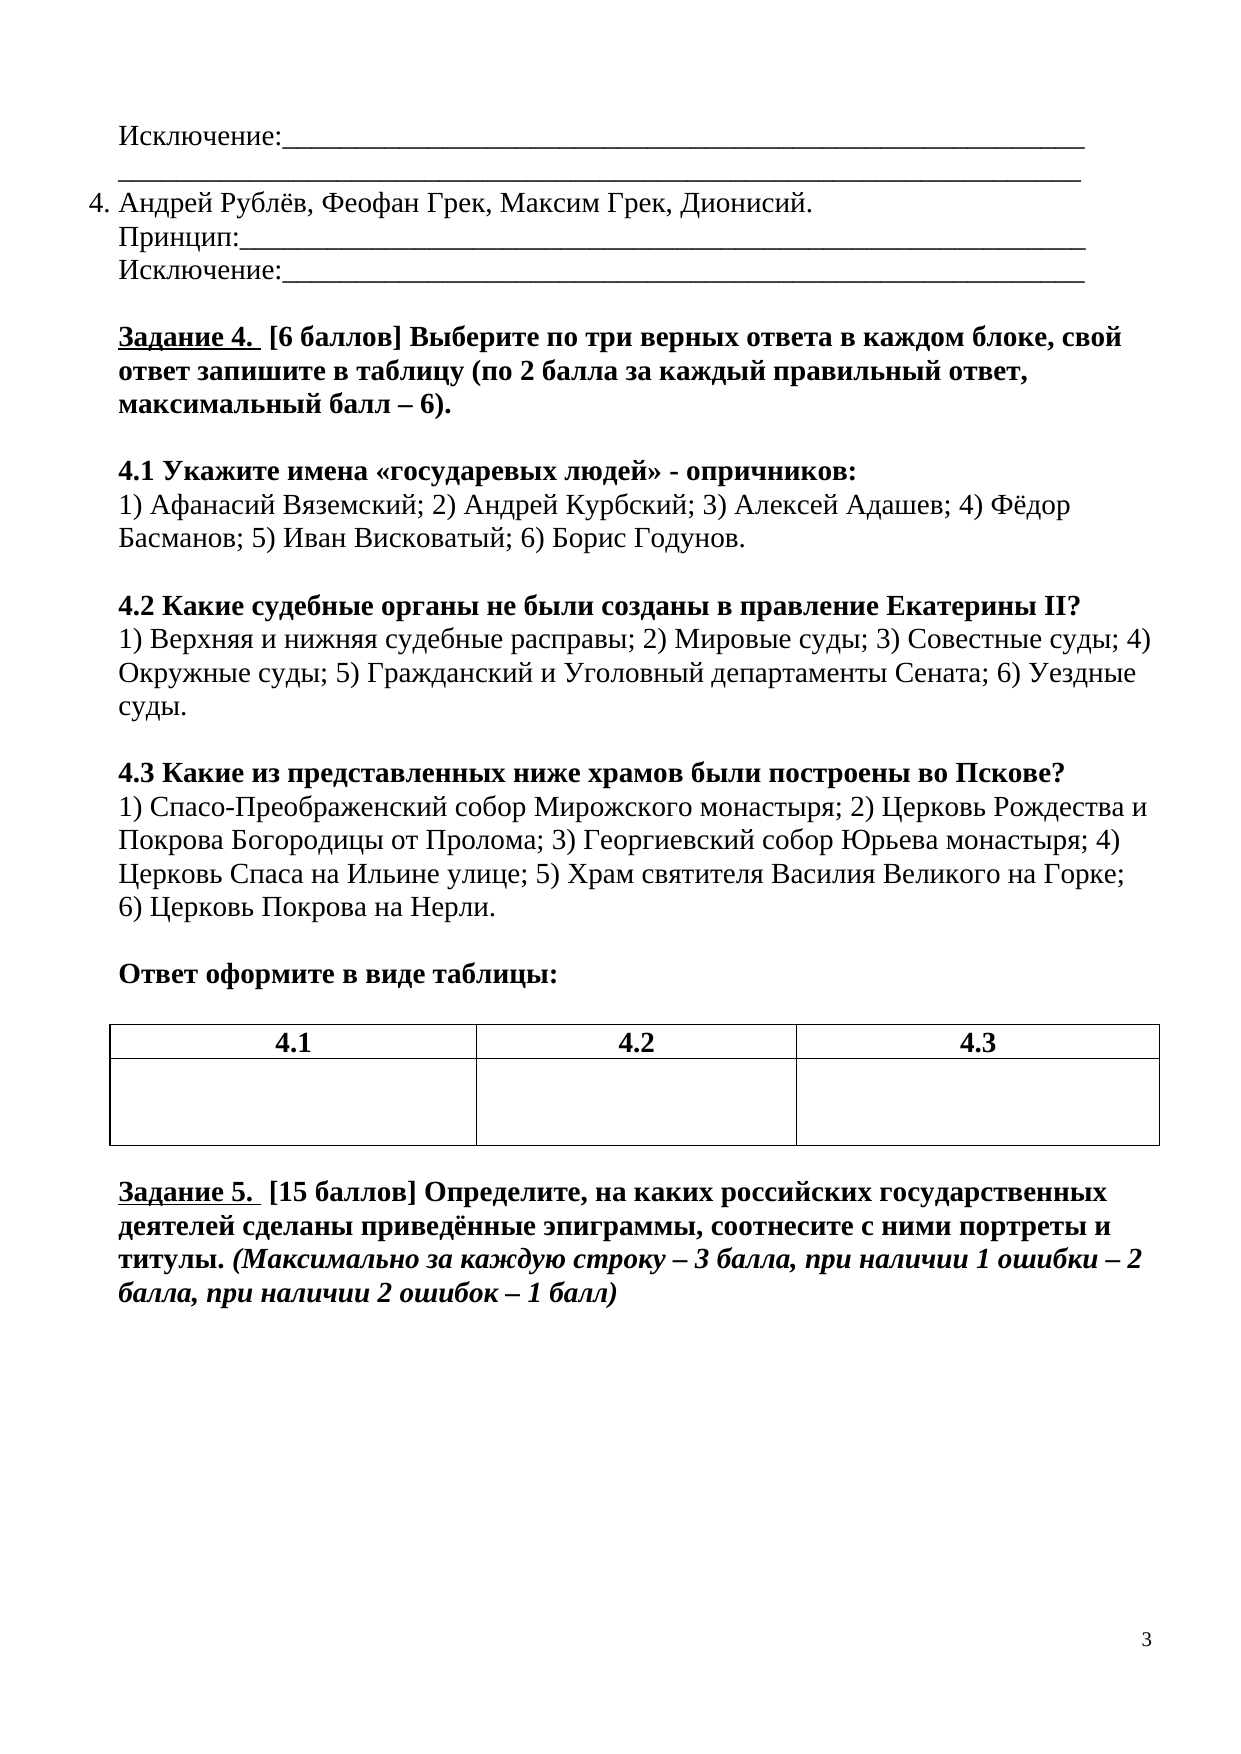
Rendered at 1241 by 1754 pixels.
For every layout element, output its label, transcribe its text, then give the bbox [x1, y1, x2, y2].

table_header 4.2 [477, 1025, 796, 1058]
table_cell [477, 1059, 796, 1145]
table_header 4.3 [797, 1025, 1159, 1058]
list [88, 118, 1152, 185]
table_header 4.1 [111, 1025, 476, 1058]
text Задание 5. [15 баллов] Определите, на каких российских государственных деятелей сделаны приведённые эпиграммы, соотнесите с ними портреты и титулы. (Максимально за каждую строку – 3 балла, при наличии 1 ошибки – 2 балла, при наличии 2 ошибок – 1 балл) [118, 1174, 1152, 1309]
text Задание 4. [6 баллов] Выберите по три верных ответа в каждом блоке, свой ответ запишите в таблицу (по 2 балла за каждый правильный ответ, максимальный балл – 6). [118, 319, 1152, 420]
text 4.1 Укажите имена «государевых людей» - опричников: 1) Афанасий Вяземский; 2) Андрей Курбский; 3) Алексей Адашев; 4) Фёдор Басманов; 5) Иван Висковатый; 6) Борис Годунов. [118, 420, 1152, 554]
table_cell [111, 1059, 476, 1145]
text 4.2 Какие судебные органы не были созданы в правление Екатерины II? 1) Верхняя и нижняя судебные расправы; 2) Мировые суды; 3) Совестные суды; 4) Окружные суды; 5) Гражданский и Уголовный департаменты Сената; 6) Уездные суды. 4.3 Какие из представленных ниже храмов были построены во Пскове? 1) Спасо-Преображенский собор Мирожского монастыря; 2) Церковь Рождества и Покрова Богородицы от Пролома; 3) Георгиевский собор Юрьева монастыря; 4) Церковь Спаса на Ильине улице; 5) Храм святителя Василия Великого на Горке; 6) Церковь Покрова на Нерли. [118, 554, 1152, 923]
text Принцип:__________________________________________________________ Исключение:_______________________________________________________ [118, 219, 1152, 286]
text Ответ оформите в виде таблицы: [118, 957, 1152, 990]
table_cell [797, 1059, 1159, 1145]
list Андрей Рублёв, Феофан Грек, Максим Грек, Дионисий. [88, 185, 1152, 219]
